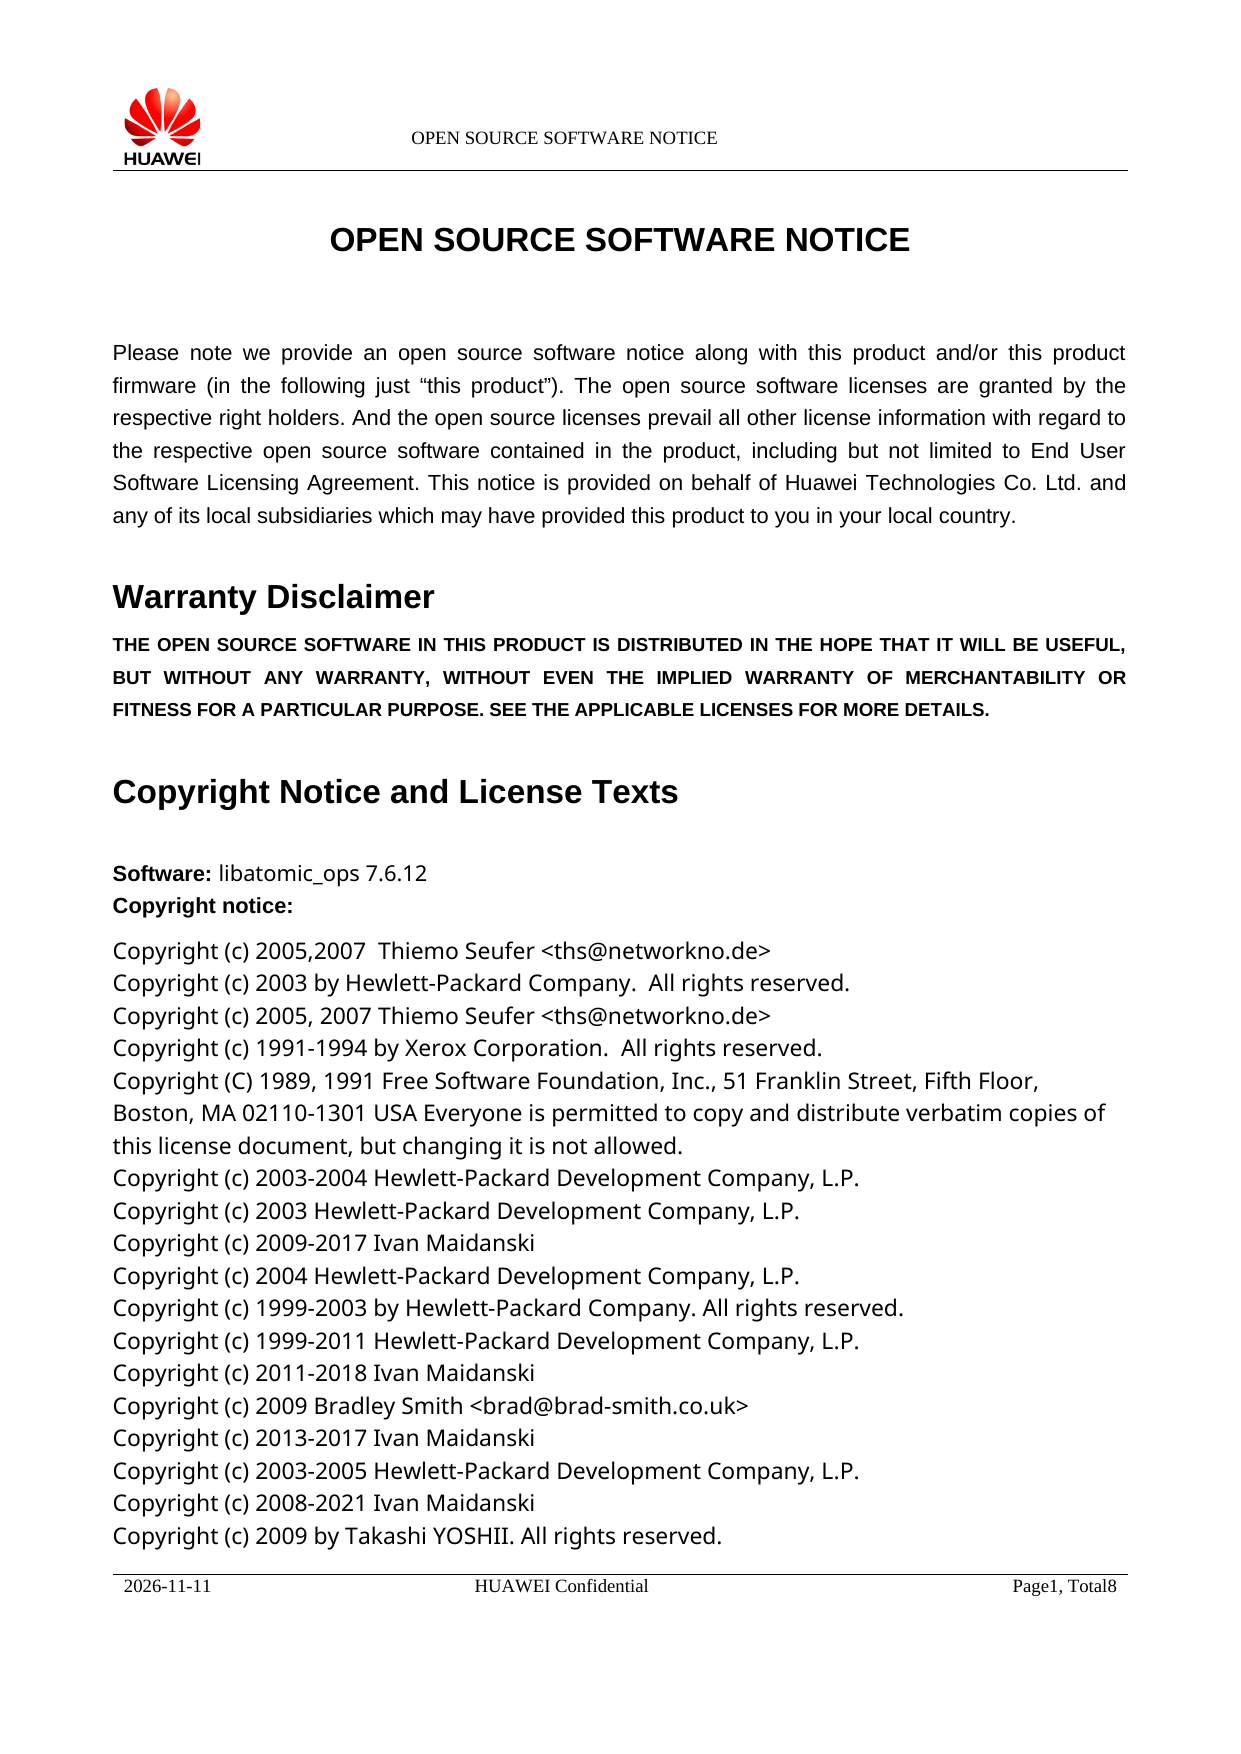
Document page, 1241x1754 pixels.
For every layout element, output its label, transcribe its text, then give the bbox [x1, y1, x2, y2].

title Software: libatomic_ops 7.6.12 [112, 856, 1128, 889]
text Please note we provide an open source software notice along with this product and/or this product firmware (in the following just “this product”). The open source software licenses are granted by the respective right holders. And the open source licenses prevail all other license information with regard to the respective open source software contained in the product, including but not limited to End User Software Licensing Agreement. This notice is provided on behalf of Huawei Technologies Co. Ltd. and any of its local subsidiaries which may have provided this product to you in your local country. [112, 336, 1128, 531]
text Copyright Notice and License Texts [112, 759, 1128, 824]
text OPEN SOURCE SOFTWARE NOTICE [112, 206, 1128, 271]
text Copyright notice: [112, 889, 1128, 921]
text Warranty Disclaimer [112, 564, 1128, 629]
text The open source software in this product is distributed in the hope that it will be useful, but WITHOUT ANY WARRANTY, without even the implied warranty of MERCHANTABILITY or FITNESS FOR A PARTICULAR PURPOSE. See the applicable licenses for more details. [112, 629, 1128, 726]
picture [124, 88, 201, 165]
